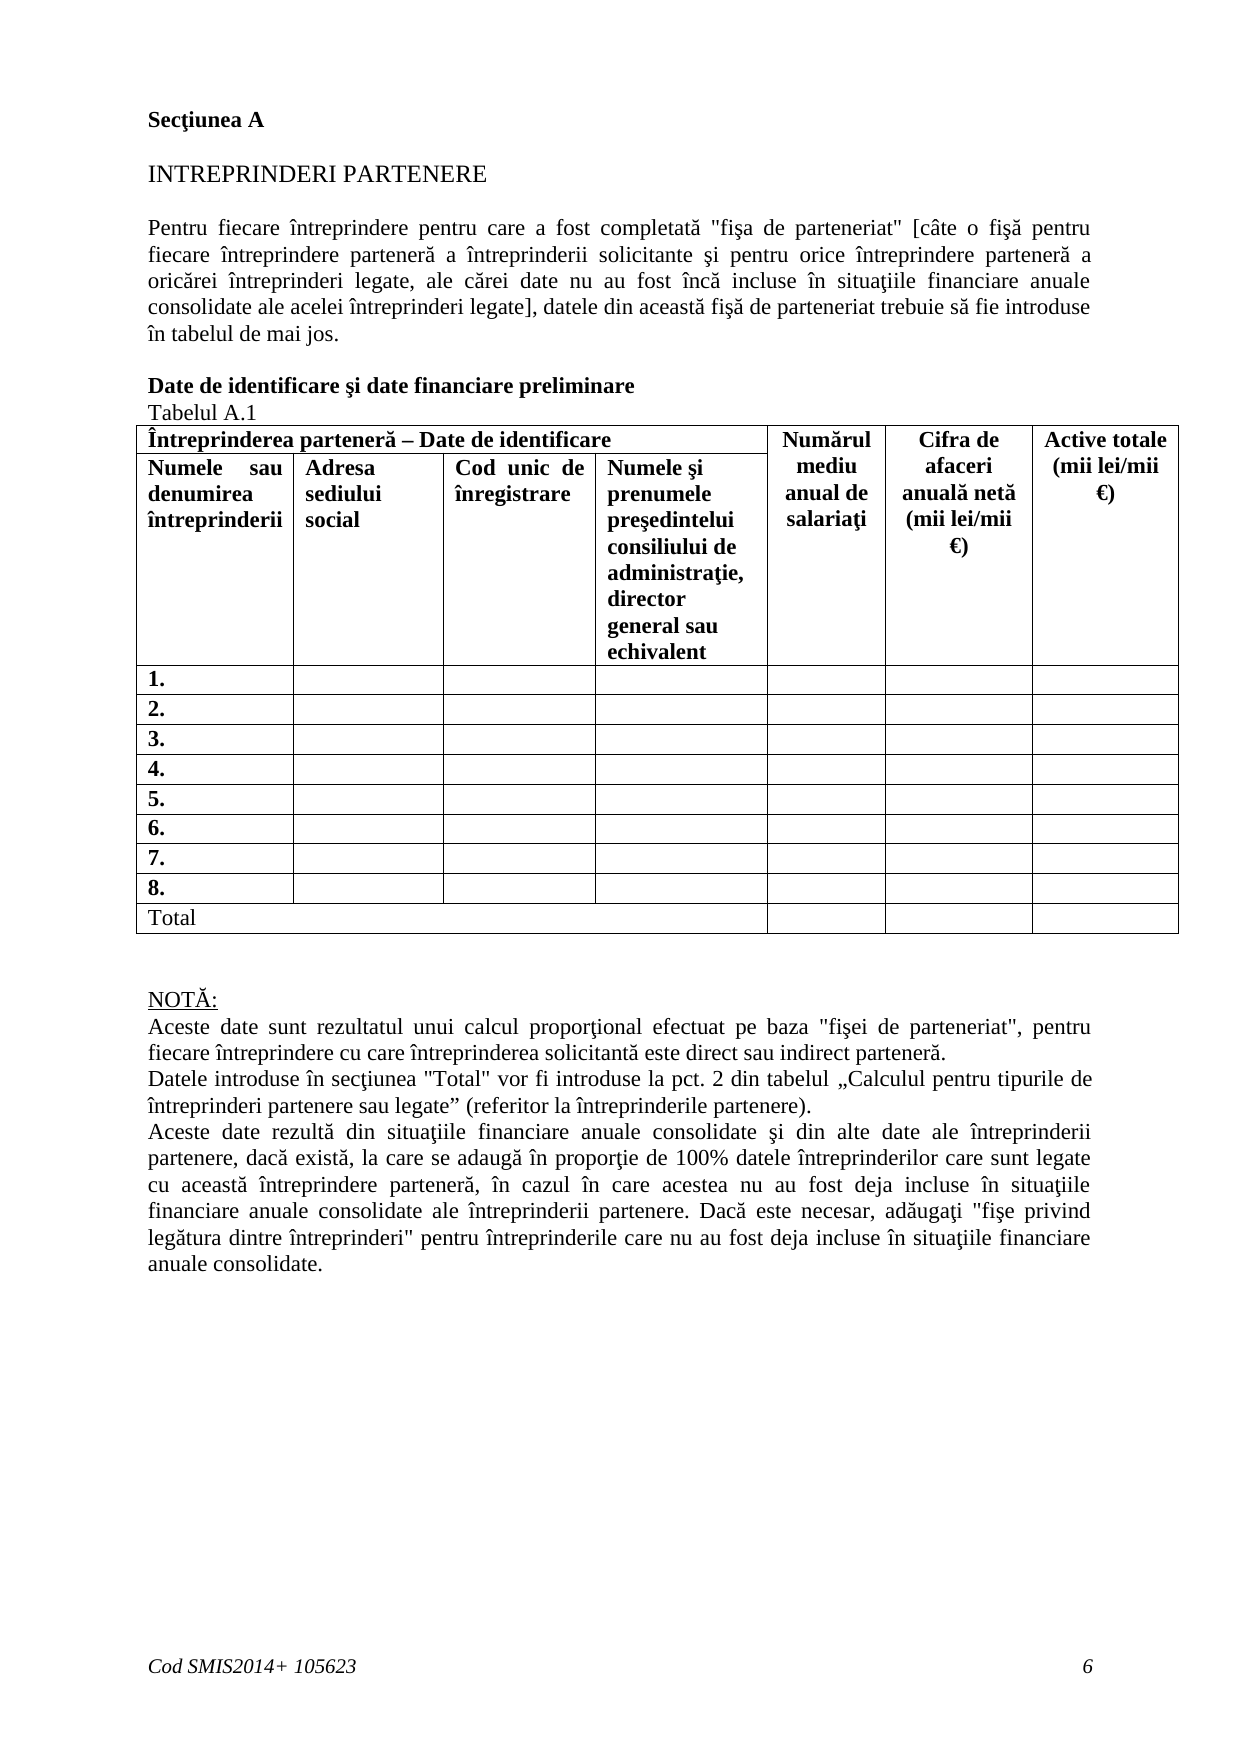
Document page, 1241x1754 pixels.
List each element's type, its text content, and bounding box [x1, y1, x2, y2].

table_cell [886, 904, 1032, 933]
table_cell [1033, 874, 1178, 903]
table_cell [294, 695, 443, 724]
text Datele introduse în secţiunea "Total" vor fi introduse la pct. 2 din tabelul „Calculul pentru tipurile de întreprinderi partenere sau legate” (referitor la întreprinderile partenere). [148, 1065, 1093, 1118]
table_cell [1033, 844, 1178, 873]
table_header Numărul mediu anual de salariaţi [768, 426, 885, 664]
table_cell [444, 874, 595, 903]
table_cell [444, 785, 595, 813]
table_cell [768, 844, 885, 873]
table_cell 5. [137, 785, 293, 813]
table_cell [886, 785, 1032, 813]
table_cell [1033, 755, 1178, 784]
text Secţiunea A [148, 107, 1093, 133]
table_cell 4. [137, 755, 293, 784]
table_cell [444, 666, 595, 694]
text Aceste date sunt rezultatul unui calcul proporţional efectuat pe baza "fişei de parteneriat", pentru fiecare întreprindere cu care întreprinderea solicitantă este direct sau indirect parteneră. [148, 1013, 1093, 1065]
table_cell 6. [137, 815, 293, 843]
table_cell [294, 874, 443, 903]
table_cell [596, 874, 767, 903]
table_cell 8. [137, 874, 293, 903]
table_cell [768, 755, 885, 784]
text Pentru fiecare întreprindere pentru care a fost completată "fişa de parteneriat" [câte o fişă pentru fiecare întreprindere parteneră a întreprinderii solicitante şi pentru orice întreprindere parteneră a oricărei întreprinderi legate, ale cărei date nu au fost încă incluse în situaţiile financiare anuale consolidate ale acelei întreprinderi legate], datele din această fişă de parteneriat trebuie să fie introduse în tabelul de mai jos. [148, 214, 1093, 346]
table_cell [886, 725, 1032, 754]
table_cell 3. [137, 725, 293, 754]
text Tabelul A.1 [148, 399, 1093, 425]
table_cell [1033, 904, 1178, 933]
table_cell [596, 785, 767, 813]
table_cell 7. [137, 844, 293, 873]
table_cell [886, 695, 1032, 724]
table_cell [886, 874, 1032, 903]
text NOTĂ: [148, 986, 1093, 1013]
table_cell Cod unic de înregistrare [444, 454, 595, 664]
table_cell [596, 666, 767, 694]
table_cell [294, 725, 443, 754]
table_cell [444, 755, 595, 784]
table_cell Numele şi prenumele preşedintelui consiliului de administraţie, director general sau echivalent [596, 454, 767, 664]
table_cell [294, 755, 443, 784]
table_cell [596, 725, 767, 754]
table_cell [596, 755, 767, 784]
table_cell [1033, 666, 1178, 694]
table_cell Total [137, 904, 767, 933]
table_cell [886, 666, 1032, 694]
table_cell [1033, 815, 1178, 843]
table_cell [444, 844, 595, 873]
table_cell [444, 725, 595, 754]
table_cell [1033, 695, 1178, 724]
text Date de identificare şi date financiare preliminare [148, 372, 1093, 399]
table_cell [886, 755, 1032, 784]
table_cell [294, 815, 443, 843]
table_cell [294, 785, 443, 813]
table_cell [596, 695, 767, 724]
table_cell [294, 844, 443, 873]
table_cell [768, 666, 885, 694]
table_cell 1. [137, 666, 293, 694]
table_cell [768, 904, 885, 933]
table_cell [1033, 785, 1178, 813]
table_cell [768, 725, 885, 754]
table_header Active totale (mii lei/mii €) [1033, 426, 1178, 664]
table_cell [886, 844, 1032, 873]
table_cell 2. [137, 695, 293, 724]
table_cell Adresa sediului social [294, 454, 443, 664]
table_cell [294, 666, 443, 694]
table_header Cifra de afaceri anuală netă (mii lei/mii €) [886, 426, 1032, 664]
table_cell [768, 874, 885, 903]
table_cell [596, 815, 767, 843]
table_cell [596, 844, 767, 873]
table_header Întreprinderea parteneră – Date de identificare [137, 426, 767, 453]
table_cell Numele sau denumirea întreprinderii [137, 454, 293, 664]
table_cell [886, 815, 1032, 843]
table_cell [1033, 725, 1178, 754]
table_cell [768, 815, 885, 843]
text INTREPRINDERI PARTENERE [148, 159, 1093, 188]
text Aceste date rezultă din situaţiile financiare anuale consolidate şi din alte date ale întreprinderii partenere, dacă există, la care se adaugă în proporţie de 100% datele întreprinderilor care sunt legate cu această întreprindere parteneră, în cazul în care acestea nu au fost deja incluse în situaţiile financiare anuale consolidate ale întreprinderii partenere. Dacă este necesar, adăugaţi "fişe privind legătura dintre întreprinderi" pentru întreprinderile care nu au fost deja incluse în situaţiile financiare anuale consolidate. [148, 1118, 1093, 1276]
table_cell [444, 695, 595, 724]
table_cell [768, 695, 885, 724]
table_cell [444, 815, 595, 843]
table_cell [768, 785, 885, 813]
